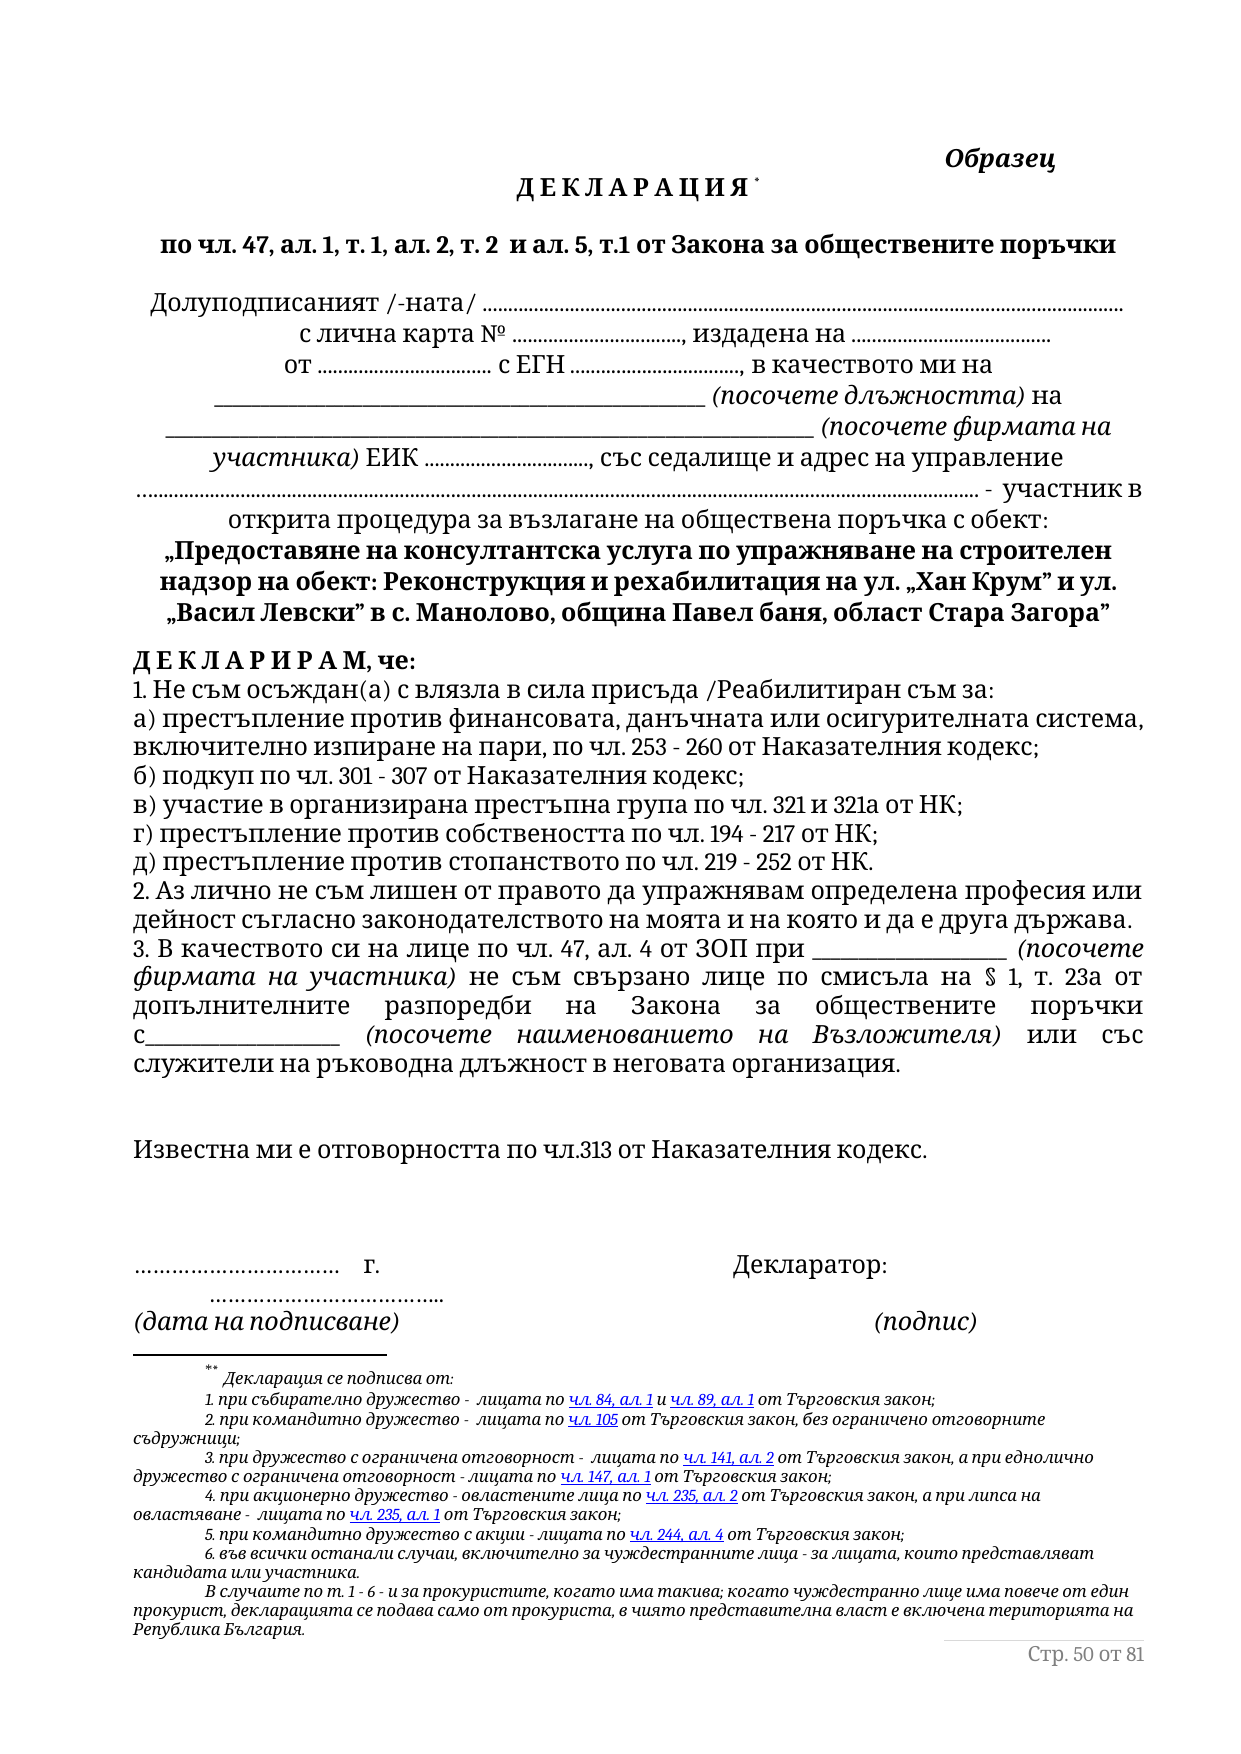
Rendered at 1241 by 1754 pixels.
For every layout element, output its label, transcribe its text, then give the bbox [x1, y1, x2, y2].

text Долуподписаният /-ната/ ............................................................................................................................. с лична карта № ................................., издадена на ....................................... от .................................. с ЕГН ................................., в качеството ми на _____________________________________________________ (посочете длъжността) на ______________________________________________________________________ (посочете фирмата на участника) ЕИК ................................, със седалище и адрес на управление …................................................................................................................................................................. - участник в открита процедура за възлагане на обществена поръчка с обект: „Предоставяне на консултантска услуга по упражняване на строителен надзор на обект: Реконструкция и рехабилитация на ул. „Хан Крум” и ул. „Васил Левски” в с. Манолово, община Павел баня, област Стара Загора” [133, 289, 1144, 628]
text 3. В качеството си на лице по чл. 47, ал. 4 от ЗОП при _____________________ (посочете фирмата на участника) не съм свързано лице по смисъла на § 1, т. 23а от допълнителните разпоредби на Закона за обществените поръчки с_____________________ (посочете наименованието на Възложителя) или със служители на ръководна длъжност в неговата организация. [133, 934, 1144, 1078]
text Д Е К Л А Р И Р А М, че: [133, 647, 1144, 676]
text 1. Не съм осъждан(а) с влязла в сила присъда /Реабилитиран съм за: [133, 676, 1144, 704]
text 2. Аз лично не съм лишен от правото да упражнявам определена професия или дейност съгласно законодателството на моята и на която и да е друга държава. [133, 877, 1144, 934]
text (дата на подписване) (подпис) [133, 1308, 1144, 1337]
text по чл. 47, ал. 1, т. 1, ал. 2, т. 2 и ал. 5, т.1 от Закона за обществените поръчки [133, 231, 1144, 260]
text Д Е К Л А Р А Ц И Я * [133, 174, 1144, 203]
text Образец [944, 145, 1144, 174]
text Известна ми е отговорността по чл.313 от Наказателния кодекс. [133, 1136, 1144, 1164]
text а) престъпление против финансовата, данъчната или осигурителната система, включително изпиране на пари, по чл. 253 - 260 от Наказателния кодекс; [133, 704, 1144, 762]
text г) престъпление против собствеността по чл. 194 - 217 от НК; [133, 819, 1144, 848]
text б) подкуп по чл. 301 - 307 от Наказателния кодекс; [133, 762, 1144, 791]
text д) престъпление против стопанството по чл. 219 - 252 от НК. [133, 848, 1144, 877]
text …………………………… г. Декларатор: ……………………………….. [133, 1251, 1144, 1308]
text в) участие в организирана престъпна група по чл. 321 и 321а от НК; [133, 791, 1144, 819]
